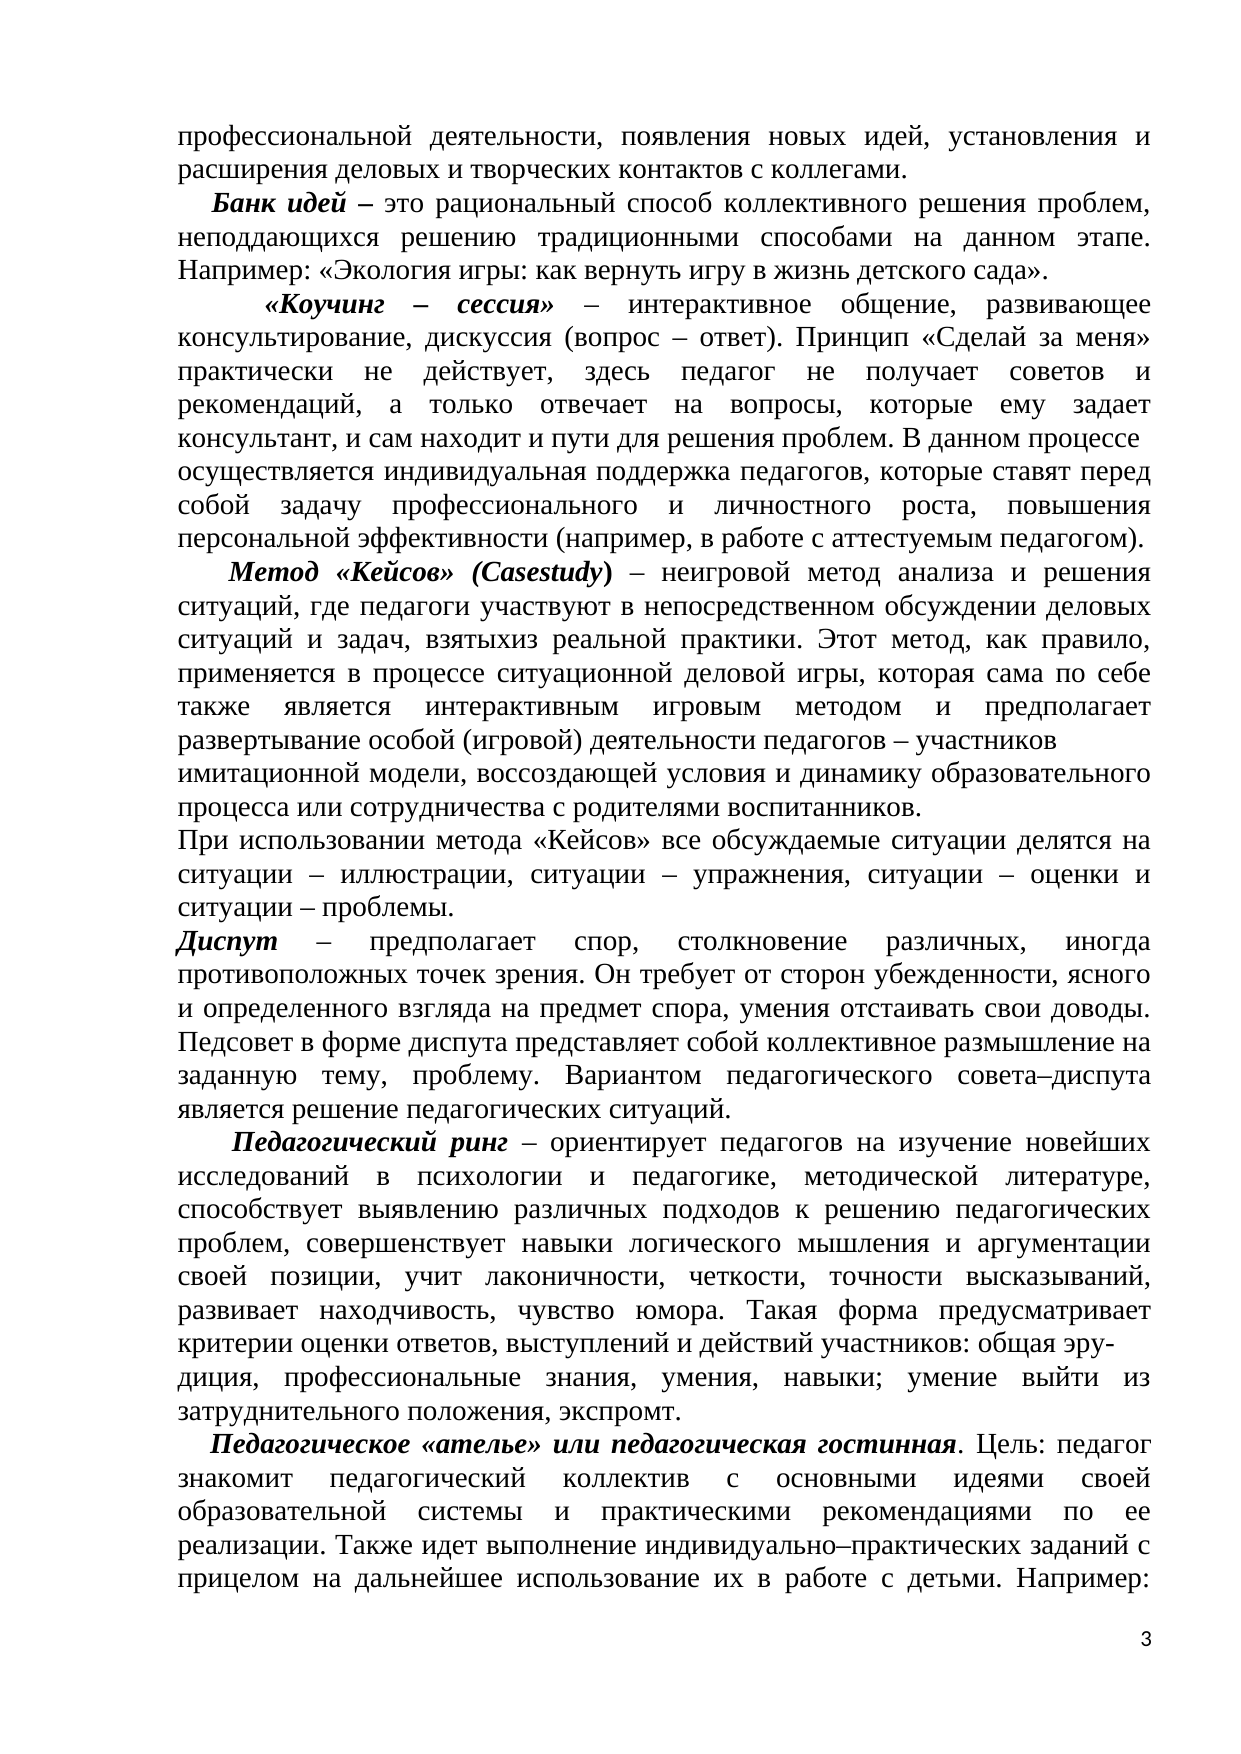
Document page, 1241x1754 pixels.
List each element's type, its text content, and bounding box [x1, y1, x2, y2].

text Банк идей – это рациональный способ коллективного решения проблем, неподдающихся решению традиционными способами на данном этапе. Например: «Экология игры: как вернуть игру в жизнь детского сада». [177, 185, 1152, 286]
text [177, 118, 1152, 185]
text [177, 1426, 1152, 1594]
text Метод «Кейсов» (Casestudy) – неигровой метод анализа и решения ситуаций, где педагоги участвуют в непосредственном обсуждении деловых ситуаций и задач, взятыхиз реальной практики. Этот метод, как правило, применяется в процессе ситуационной деловой игры, которая сама по себе также является интерактивным игровым методом и предполагает развертывание особой (игровой) деятельности педагогов – участников [177, 554, 1152, 755]
text осуществляется индивидуальная поддержка педагогов, которые ставят перед собой задачу профессионального и личностного роста, повышения персональной эффективности (например, в работе с аттестуемым педагогом). [177, 453, 1152, 554]
text При использовании метода «Кейсов» все обсуждаемые ситуации делятся на ситуации – иллюстрации, ситуации – упражнения, ситуации – оценки и ситуации – проблемы. [177, 822, 1152, 923]
text Диспут – предполагает спор, столкновение различных, иногда противоположных точек зрения. Он требует от сторон убежденности, ясного и определенного взгляда на предмет спора, умения отстаивать свои доводы. Педсовет в форме диспута представляет собой коллективное размышление на заданную тему, проблему. Вариантом педагогического совета–диспута является решение педагогических ситуаций. [177, 923, 1152, 1124]
text диция, профессиональные знания, умения, навыки; умение выйти из затруднительного положения, экспромт. [177, 1359, 1152, 1426]
text «Коучинг – сессия» – интерактивное общение, развивающее консультирование, дискуссия (вопрос – ответ). Принцип «Сделай за меня» практически не действует, здесь педагог не получает советов и рекомендаций, а только отвечает на вопросы, которые ему задает консультант, и сам находит и пути для решения проблем. В данном процессе [177, 286, 1152, 453]
text Педагогический ринг – ориентирует педагогов на изучение новейших исследований в психологии и педагогике, методической литературе, способствует выявлению различных подходов к решению педагогических проблем, совершенствует навыки логического мышления и аргументации своей позиции, учит лаконичности, четкости, точности высказываний, развивает находчивость, чувство юмора. Такая форма предусматривает критерии оценки ответов, выступлений и действий участников: общая эру- [177, 1124, 1152, 1359]
text имитационной модели, воссоздающей условия и динамику образовательного процесса или сотрудничества с родителями воспитанников. [177, 755, 1152, 822]
